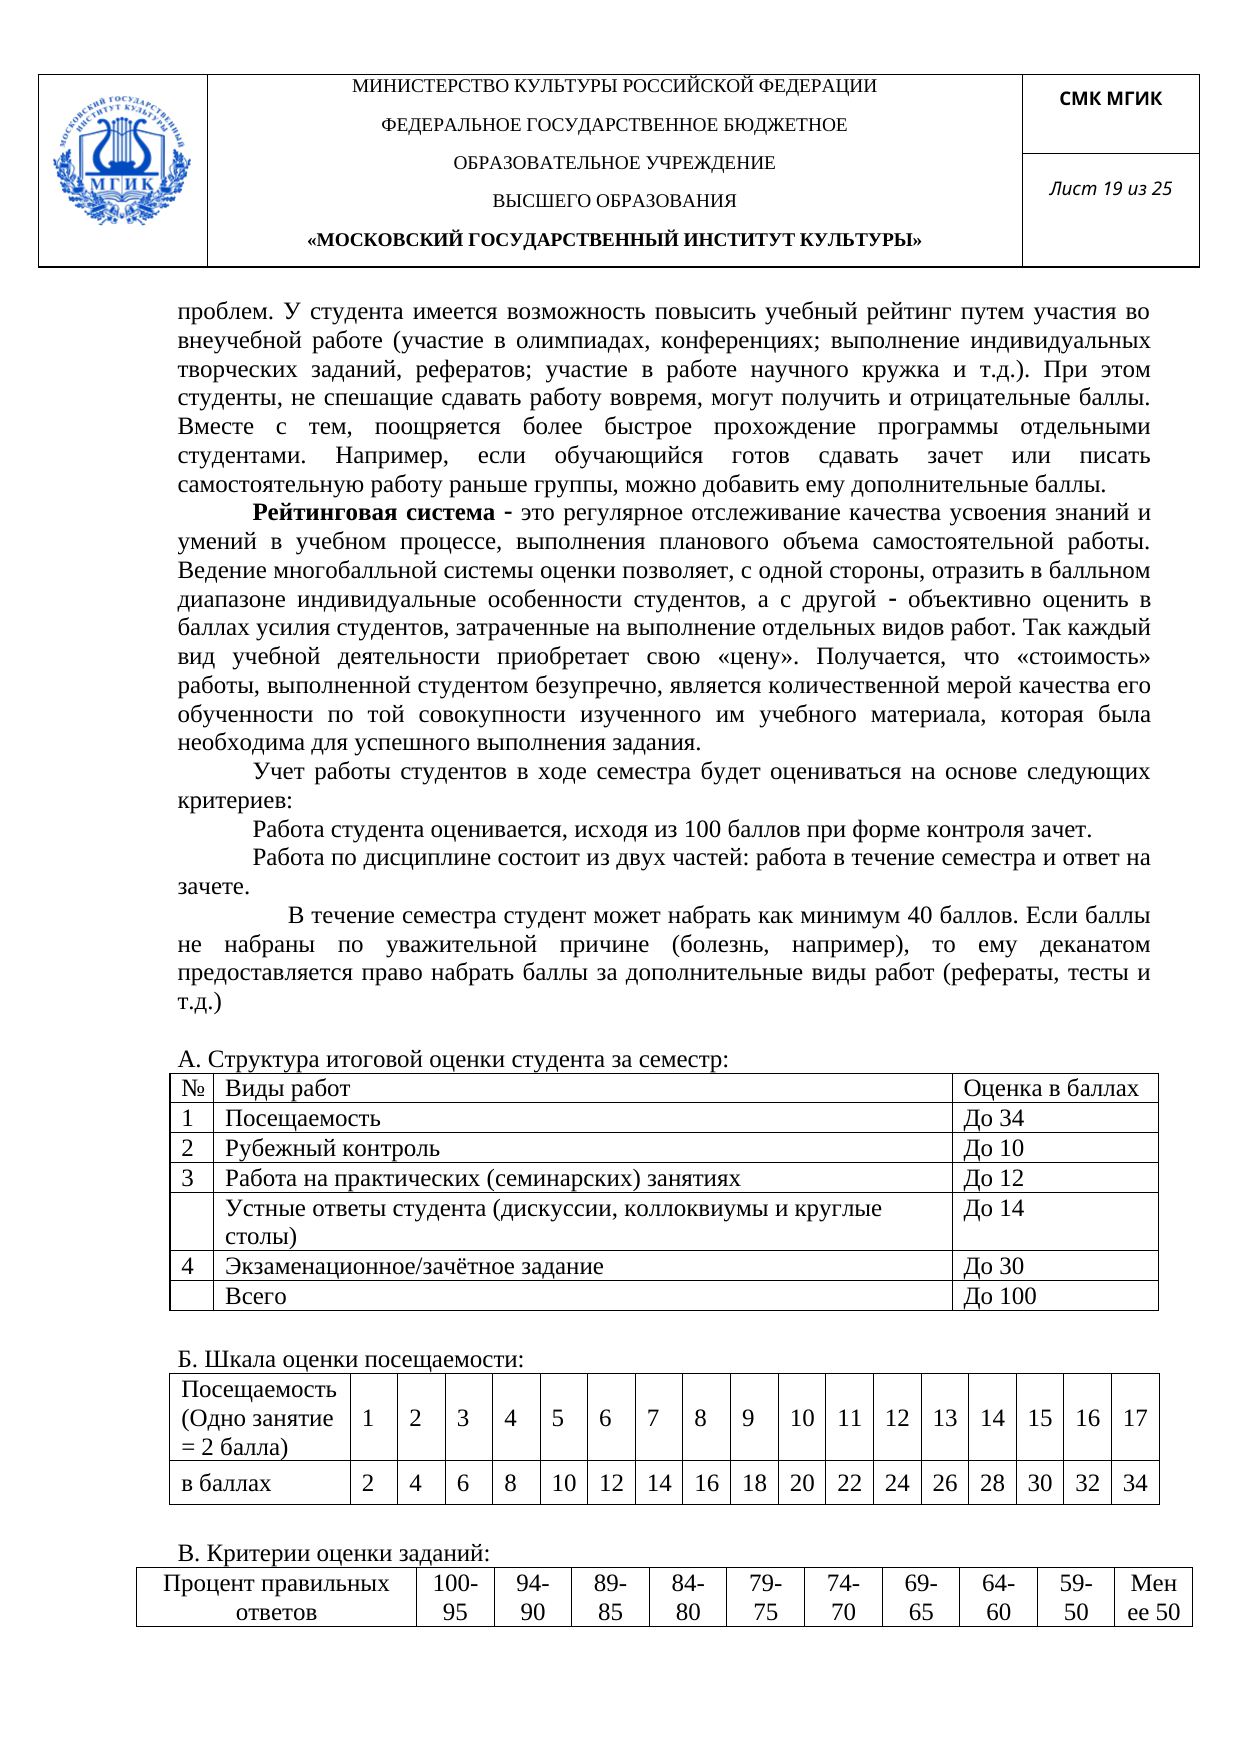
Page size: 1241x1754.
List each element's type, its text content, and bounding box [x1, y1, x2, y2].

table_cell 4 [171, 1251, 213, 1280]
table_cell 3 [171, 1163, 213, 1192]
table_header Виды работ [214, 1074, 952, 1102]
table_cell 34 [1112, 1461, 1159, 1504]
table_header 13 [922, 1374, 968, 1460]
table_cell [171, 1281, 213, 1310]
table_header 84-80 [650, 1568, 726, 1626]
table_header 14 [969, 1374, 1016, 1460]
table_cell 24 [874, 1461, 921, 1504]
table_header 8 [683, 1374, 730, 1460]
table_cell 2 [351, 1461, 397, 1504]
table_header 6 [588, 1374, 635, 1460]
table_cell Устные ответы студента (дискуссии, коллоквиумы и круглые столы) [214, 1193, 952, 1250]
table_header 12 [874, 1374, 921, 1460]
table_cell 8 [493, 1461, 540, 1504]
table_cell 30 [1017, 1461, 1063, 1504]
table_cell Экзаменационное/зачётное задание [214, 1251, 952, 1280]
text Рейтинговая система это регулярное отслеживание качества усвоения знаний и умений в учебном процессе, выполнения планового объема самостоятельной работы. Ведение многобалльной системы оценки позволяет, с одной стороны, отразить в балльном диапазоне индивидуальные особенности студентов, а с другой объективно оценить в баллах усилия студентов, затраченные на выполнение отдельных видов работ. Так каждый вид учебной деятельности приобретает свою «цену». Получается, что «стоимость» работы, выполненной студентом безупречно, является количественной мерой качества его обученности по той совокупности изученного им учебного материала, которая была необходима для успешного выполнения задания. [177, 497, 1152, 756]
table_header 10 [779, 1374, 825, 1460]
table_header 15 [1017, 1374, 1063, 1460]
table_header Процент правильных ответов [137, 1568, 416, 1626]
table_cell 4 [398, 1461, 445, 1504]
table_cell До 14 [953, 1193, 1158, 1250]
table_header 89-85 [572, 1568, 649, 1626]
table_cell 20 [779, 1461, 825, 1504]
text Учет работы студентов в ходе семестра будет оцениваться на основе следующих критериев: [177, 756, 1152, 814]
table_cell До 10 [953, 1133, 1158, 1162]
text Работа по дисциплине состоит из двух частей: работа в течение семестра и ответ на зачете. [177, 842, 1152, 900]
table_header 59-50 [1038, 1568, 1114, 1626]
table_cell 6 [446, 1461, 492, 1504]
table_header 74-70 [805, 1568, 882, 1626]
table_header 94-90 [495, 1568, 571, 1626]
text В течение семестра студент может набрать как минимум 40 баллов. Если баллы не набраны по уважительной причине (болезнь, например), то ему деканатом предоставляется право набрать баллы за дополнительные виды работ (рефераты, тесты и т.д.) [177, 900, 1152, 1015]
table_cell 22 [826, 1461, 873, 1504]
table_cell 12 [588, 1461, 635, 1504]
table_header 100-95 [417, 1568, 494, 1626]
table_cell 2 [171, 1133, 213, 1162]
table_header 5 [541, 1374, 587, 1460]
table_cell 1 [171, 1103, 213, 1132]
table_cell До 34 [953, 1103, 1158, 1132]
table_cell 26 [922, 1461, 968, 1504]
table_cell в баллах [170, 1461, 350, 1504]
table_header Посещаемость(Одно занятие = 2 балла) [170, 1374, 350, 1460]
table_header 79-75 [727, 1568, 804, 1626]
table_cell [171, 1193, 213, 1250]
table_header № [171, 1074, 213, 1102]
table_cell 16 [683, 1461, 730, 1504]
table_header 17 [1112, 1374, 1159, 1460]
text В. Критерии оценки заданий: [177, 1538, 1152, 1567]
table_cell 28 [969, 1461, 1016, 1504]
table_header 7 [636, 1374, 682, 1460]
picture [48, 83, 196, 250]
table_cell Работа на практических (семинарских) занятиях [214, 1163, 952, 1192]
table_cell 18 [731, 1461, 778, 1504]
table_cell До 30 [953, 1251, 1158, 1280]
table_header 11 [826, 1374, 873, 1460]
table_cell 32 [1064, 1461, 1111, 1504]
table_cell Рубежный контроль [214, 1133, 952, 1162]
table_header 3 [446, 1374, 492, 1460]
table_header 9 [731, 1374, 778, 1460]
text Работа студента оценивается, исходя из 100 баллов при форме контроля зачет. [177, 814, 1152, 842]
table_cell Всего [214, 1281, 952, 1310]
table_header 4 [493, 1374, 540, 1460]
table_cell До 100 [953, 1281, 1158, 1310]
text Б. Шкала оценки посещаемости: [177, 1344, 1152, 1373]
table_header 16 [1064, 1374, 1111, 1460]
table_cell 14 [636, 1461, 682, 1504]
table_header 69-65 [883, 1568, 959, 1626]
table_header Оценка в баллах [953, 1074, 1158, 1102]
table_header 1 [351, 1374, 397, 1460]
table_header 64-60 [960, 1568, 1037, 1626]
table_header 2 [398, 1374, 445, 1460]
table_cell Посещаемость [214, 1103, 952, 1132]
text А. Структура итоговой оценки студента за семестр: [177, 1044, 1152, 1072]
table_cell До 12 [953, 1163, 1158, 1192]
table_header Менее 50 [1115, 1568, 1192, 1626]
table_cell 10 [541, 1461, 587, 1504]
